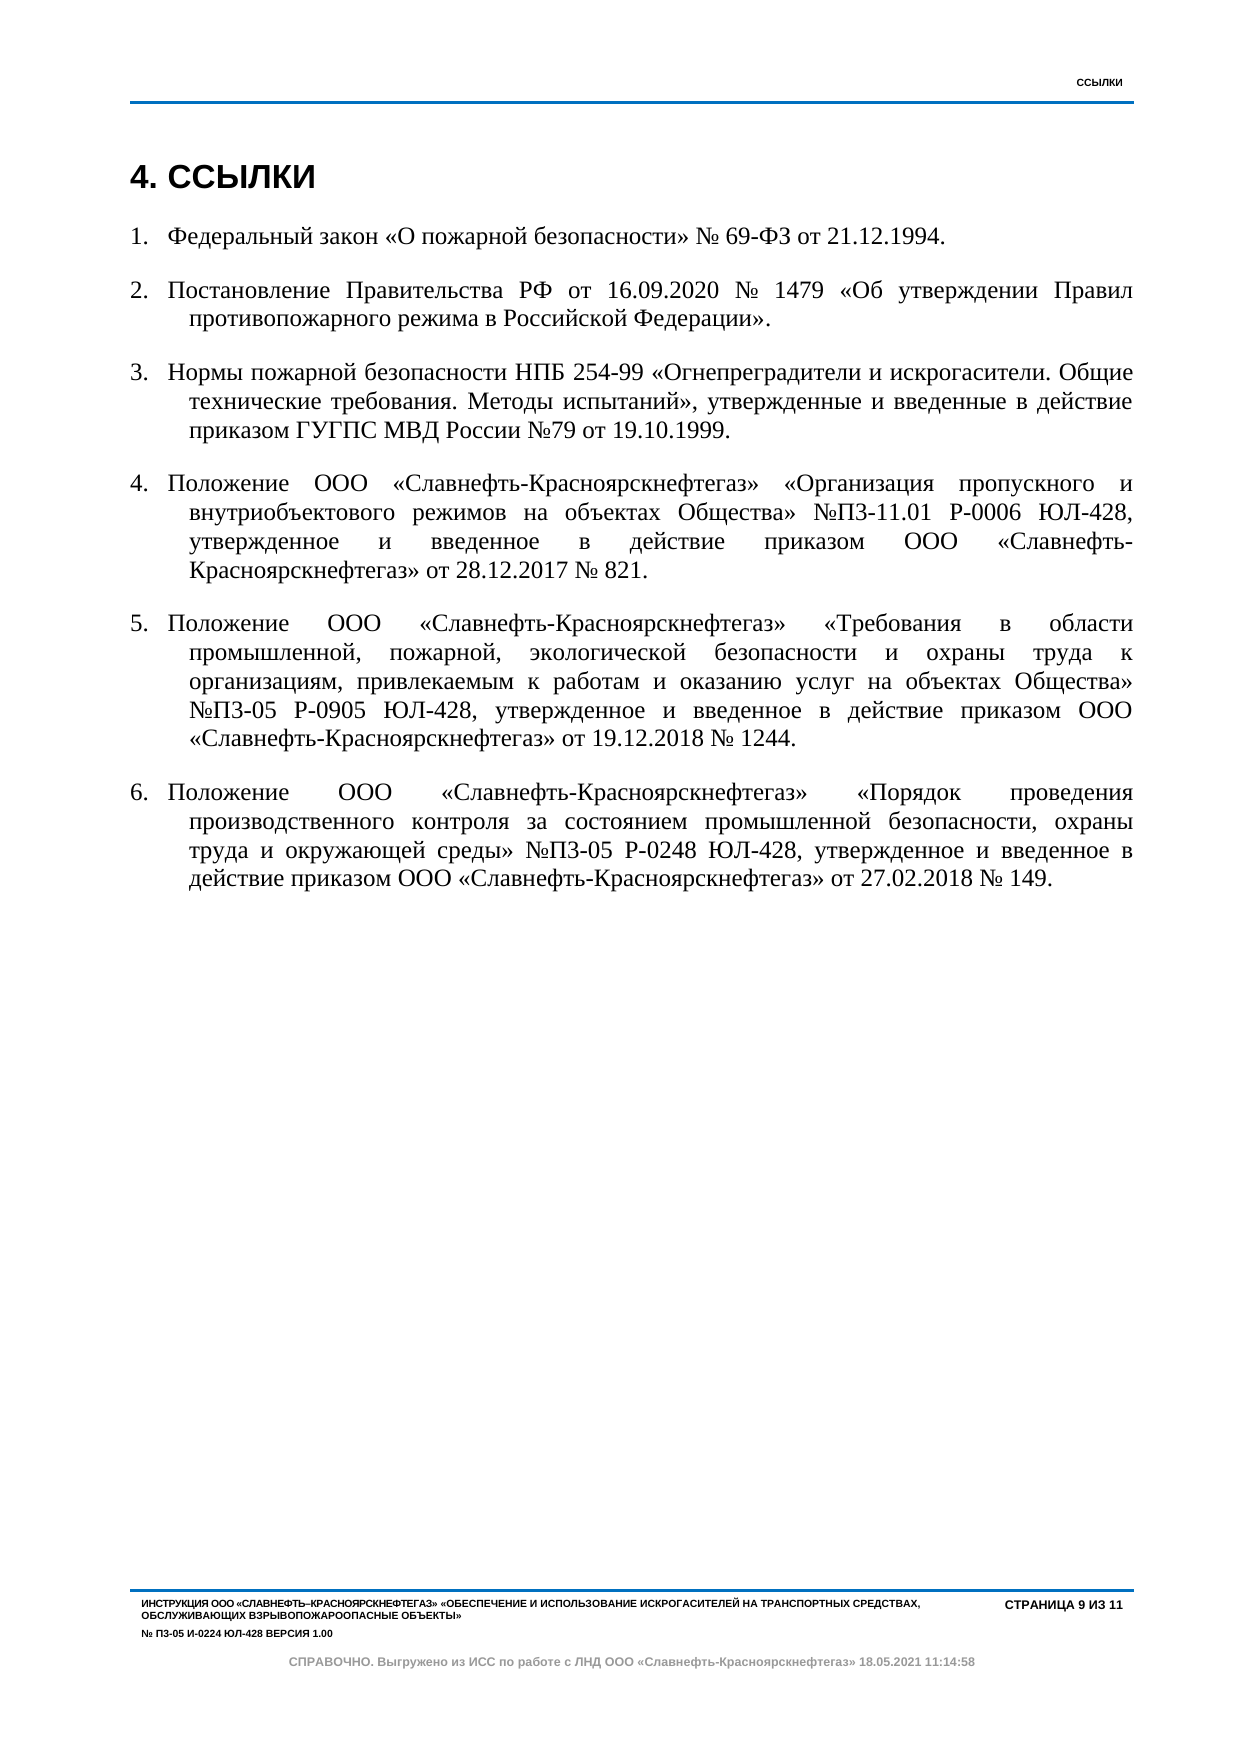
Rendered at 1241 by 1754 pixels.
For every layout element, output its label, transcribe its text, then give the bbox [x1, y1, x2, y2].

list Федеральный закон «О пожарной безопасности» № 69-ФЗ от 21.12.1994. [130, 221, 1134, 250]
list Нормы пожарной безопасности НПБ 254-99 «Огнепреградители и искрогасители. Общие технические требования. Методы испытаний», утвержденные и введенные в действие приказом ГУГПС МВД России №79 от 19.10.1999. [130, 357, 1134, 443]
subtitle 4. ссылки [130, 158, 1134, 196]
list Положение ООО «Славнефть-Красноярскнефтегаз» «Организация пропускного и внутриобъектового режимов на объектах Общества» №П3-11.01 Р-0006 ЮЛ-428, утвержденное и введенное в действие приказом ООО «Славнефть-Красноярскнефтегаз» от 28.12.2017 № 821. [130, 468, 1134, 583]
list Положение ООО «Славнефть-Красноярскнефтегаз» «Требования в области промышленной, пожарной, экологической безопасности и охраны труда к организациям, привлекаемым к работам и оказанию услуг на объектах Общества» №П3-05 Р-0905 ЮЛ-428, утвержденное и введенное в действие приказом ООО «Славнефть-Красноярскнефтегаз» от 19.12.2018 № 1244. [130, 608, 1134, 752]
list Положение ООО «Славнефть-Красноярскнефтегаз» «Порядок проведения производственного контроля за состоянием промышленной безопасности, охраны труда и окружающей среды» №П3-05 Р-0248 ЮЛ-428, утвержденное и введенное в действие приказом ООО «Славнефть-Красноярскнефтегаз» от 27.02.2018 № 149. [130, 777, 1134, 892]
list Постановление Правительства РФ от 16.09.2020 № 1479 «Об утверждении Правил противопожарного режима в Российской Федерации». [130, 275, 1134, 332]
